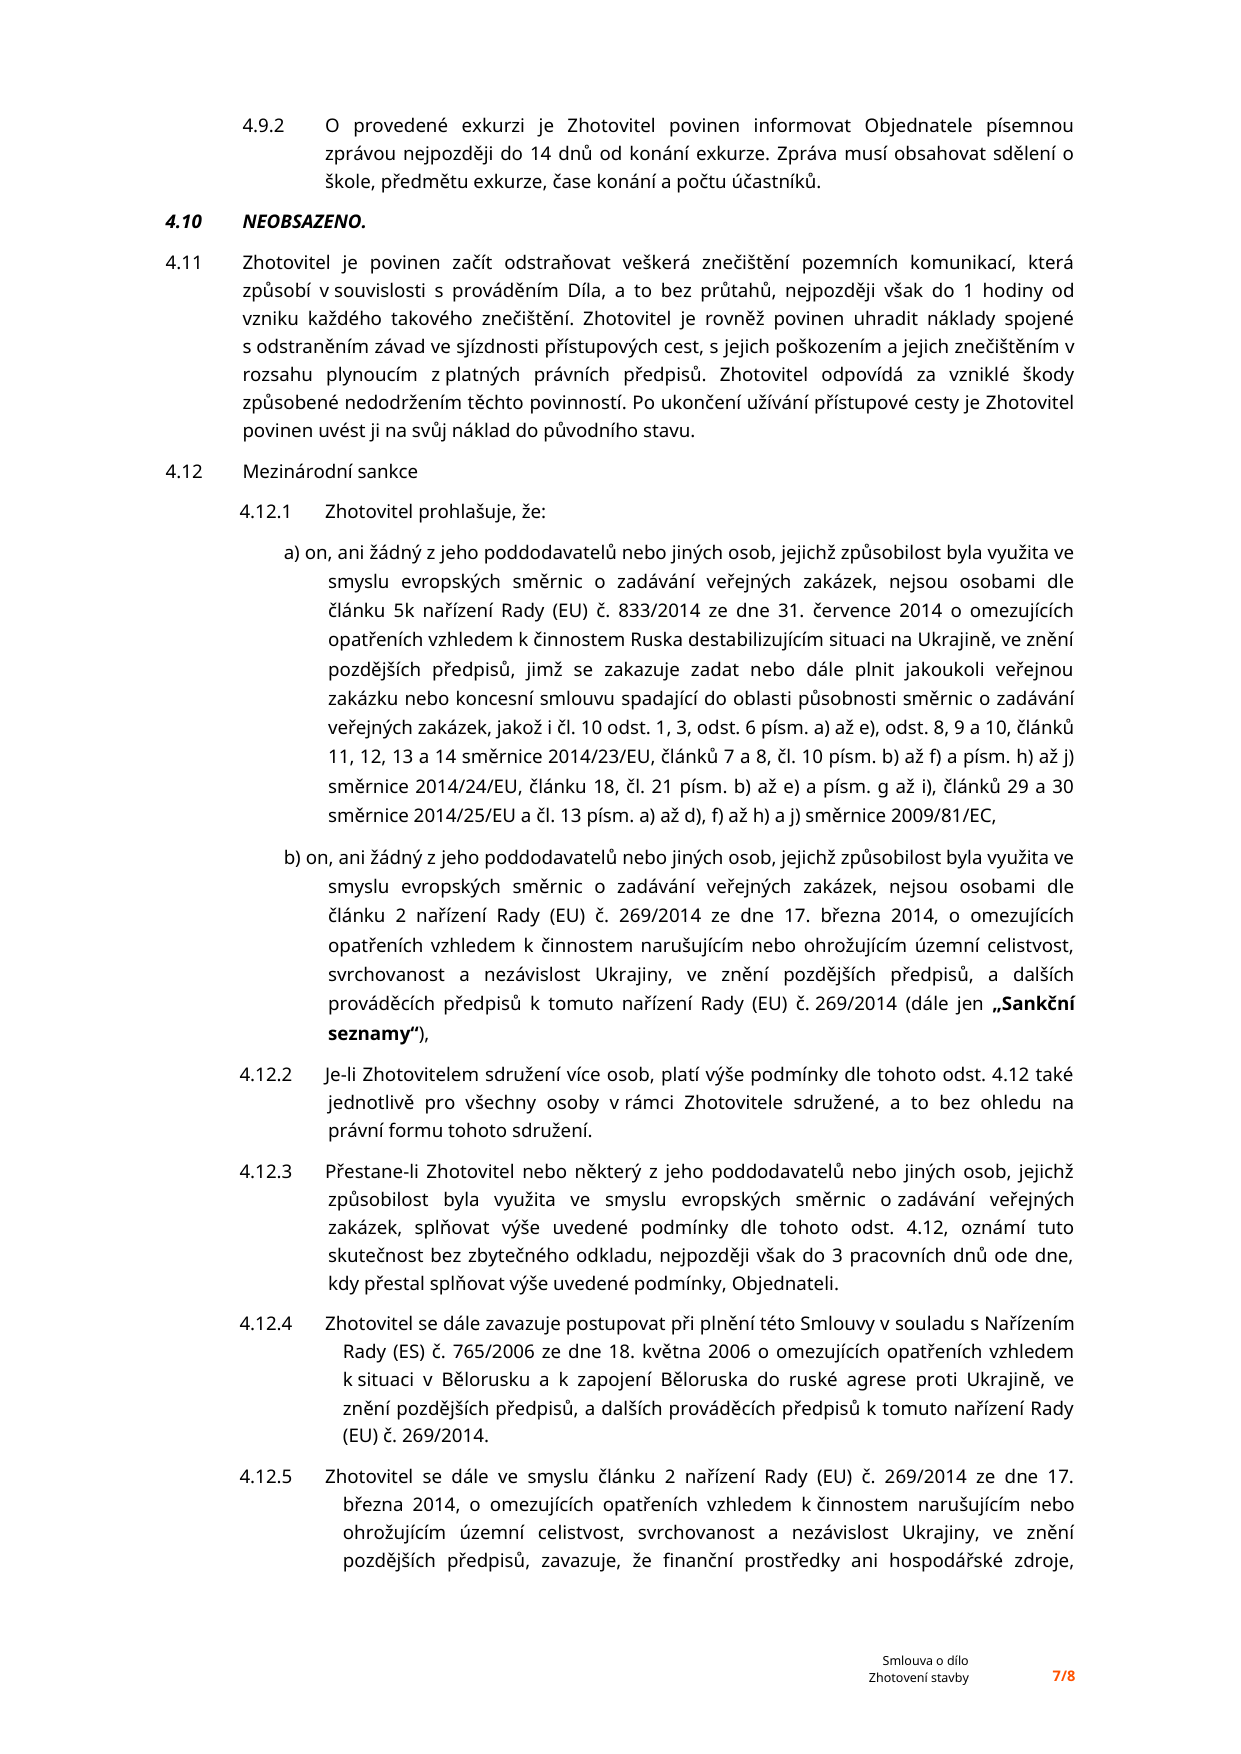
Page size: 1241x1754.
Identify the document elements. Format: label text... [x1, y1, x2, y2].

text a) on, ani žádný z jeho poddodavatelů nebo jiných osob, jejichž způsobilost byla využita ve smyslu evropských směrnic o zadávání veřejných zakázek, nejsou osobami dle článku 5k nařízení Rady (EU) č. 833/2014 ze dne 31. července 2014 o omezujících opatřeních vzhledem k činnostem Ruska destabilizujícím situaci na Ukrajině, ve znění pozdějších předpisů, jimž se zakazuje zadat nebo dále plnit jakoukoli veřejnou zakázku nebo koncesní smlouvu spadající do oblasti působnosti směrnic o zadávání veřejných zakázek, jakož i čl. 10 odst. 1, 3, odst. 6 písm. a) až e), odst. 8, 9 a 10, článků 11, 12, 13 a 14 směrnice 2014/23/EU, článků 7 a 8, čl. 10 písm. b) až f) a písm. h) až j) směrnice 2014/24/EU, článku 18, čl. 21 písm. b) až e) a písm. g až i), článků 29 a 30 směrnice 2014/25/EU a čl. 13 písm. a) až d), f) až h) a j) směrnice 2009/81/EC, [283, 539, 1075, 828]
text Přestane-li Zhotovitel nebo některý z jeho poddodavatelů nebo jiných osob, jejichž způsobilost byla využita ve smyslu evropských směrnic o zadávání veřejných zakázek, splňovat výše uvedené podmínky dle tohoto odst. 4.12, oznámí tuto skutečnost bez zbytečného odkladu, nejpozději však do 3 pracovních dnů ode dne, kdy přestal splňovat výše uvedené podmínky, Objednateli. [239, 1158, 1075, 1296]
text b) on, ani žádný z jeho poddodavatelů nebo jiných osob, jejichž způsobilost byla využita ve smyslu evropských směrnic o zadávání veřejných zakázek, nejsou osobami dle článku 2 nařízení Rady (EU) č. 269/2014 ze dne 17. března 2014, o omezujících opatřeních vzhledem k činnostem narušujícím nebo ohrožujícím územní celistvost, svrchovanost a nezávislost Ukrajiny, ve znění pozdějších předpisů, a dalších prováděcích předpisů k tomuto nařízení Rady (EU) č. 269/2014 (dále jen „Sankční seznamy“), [283, 844, 1075, 1045]
text Zhotovitel prohlašuje, že: [239, 498, 1075, 524]
text Zhotovitel je povinen začít odstraňovat veškerá znečištění pozemních komunikací, která způsobí v souvislosti s prováděním Díla, a to bez průtahů, nejpozději však do 1 hodiny od vzniku každého takového znečištění. Zhotovitel je rovněž povinen uhradit náklady spojené s odstraněním závad ve sjízdnosti přístupových cest, s jejich poškozením a jejich znečištěním v rozsahu plynoucím z platných právních předpisů. Zhotovitel odpovídá za vzniklé škody způsobené nedodržením těchto povinností. Po ukončení užívání přístupové cesty je Zhotovitel povinen uvést ji na svůj náklad do původního stavu. [165, 249, 1075, 443]
list O provedené exkurzi je Zhotovitel povinen informovat Objednatele písemnou zprávou nejpozději do 14 dnů od konání exkurze. Zpráva musí obsahovat sdělení o škole, předmětu exkurze, čase konání a počtu účastníků. [242, 112, 1075, 194]
text Je-li Zhotovitelem sdružení více osob, platí výše podmínky dle tohoto odst. 4.12 také jednotlivě pro všechny osoby v rámci Zhotovitele sdružené, a to bez ohledu na právní formu tohoto sdružení. [239, 1062, 1075, 1143]
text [239, 1463, 1075, 1573]
text NEOBSAZENO. [165, 209, 1075, 234]
text Zhotovitel se dále zavazuje postupovat při plnění této Smlouvy v souladu s Nařízením Rady (ES) č. 765/2006 ze dne 18. května 2006 o omezujících opatřeních vzhledem k situaci v Bělorusku a k zapojení Běloruska do ruské agrese proti Ukrajině, ve znění pozdějších předpisů, a dalších prováděcích předpisů k tomuto nařízení Rady (EU) č. 269/2014. [239, 1311, 1075, 1448]
text Mezinárodní sankce [165, 458, 1075, 483]
